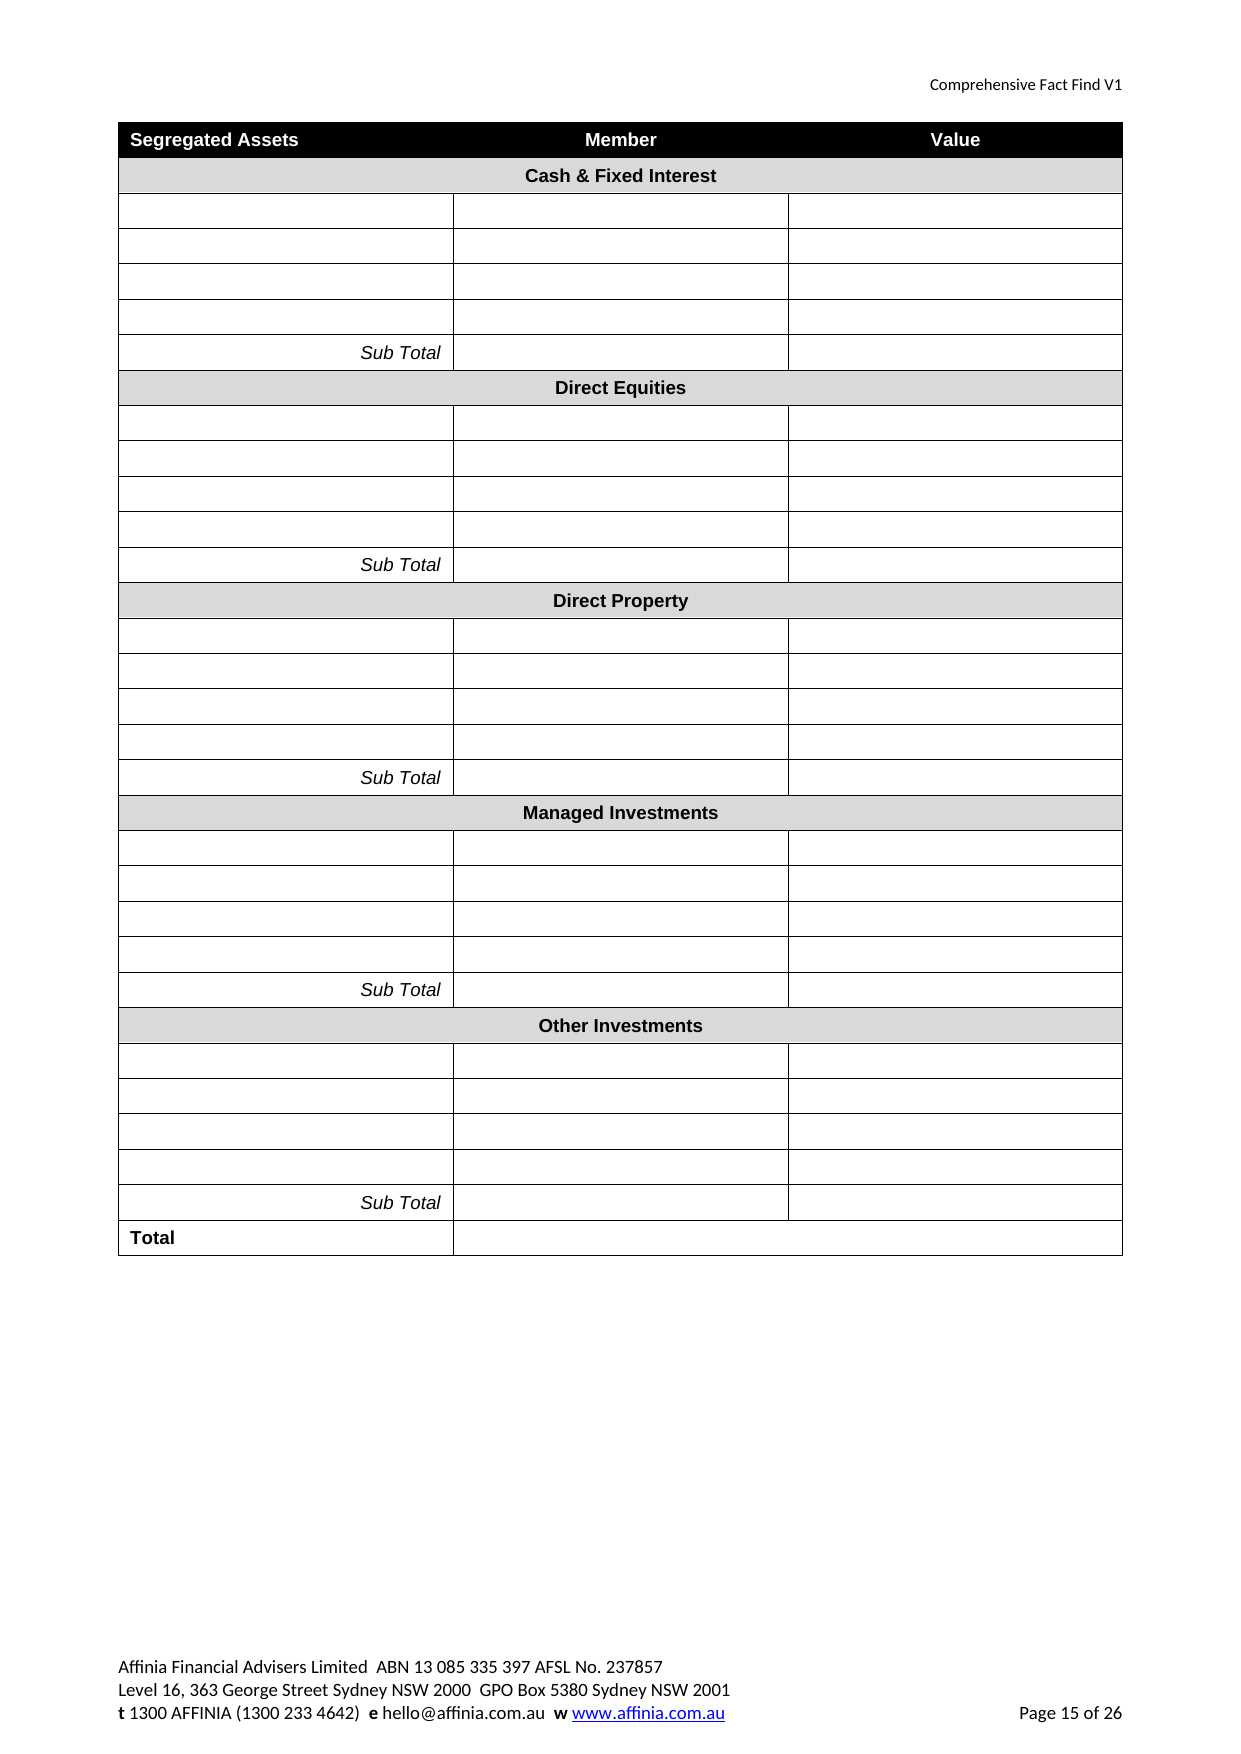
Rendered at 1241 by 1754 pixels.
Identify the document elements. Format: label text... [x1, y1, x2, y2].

table_cell [454, 406, 788, 440]
table_header Member [454, 123, 788, 157]
table_cell [454, 264, 788, 299]
table_cell [454, 229, 788, 263]
table_cell [454, 1185, 788, 1219]
table_cell [789, 689, 1122, 724]
table_cell [119, 937, 453, 972]
table_cell [789, 441, 1122, 476]
table_cell [789, 973, 1122, 1007]
table_cell [119, 512, 453, 547]
table_cell Other Investments [119, 1008, 1122, 1042]
table_cell [119, 725, 453, 759]
table_cell Sub Total [119, 548, 453, 582]
table_cell [454, 1079, 788, 1113]
table_cell [454, 866, 788, 901]
table_cell [119, 477, 453, 511]
table_cell [789, 902, 1122, 936]
table_cell [454, 194, 788, 228]
table_cell [454, 1150, 788, 1184]
table_cell [119, 406, 453, 440]
table_cell Managed Investments [119, 796, 1122, 830]
table_cell [454, 902, 788, 936]
table_cell [789, 1044, 1122, 1078]
table_cell [454, 1044, 788, 1078]
table_cell Sub Total [119, 335, 453, 369]
table_header Value [789, 123, 1122, 157]
table_cell [454, 1114, 788, 1149]
table_cell [789, 619, 1122, 653]
table_cell [789, 264, 1122, 299]
table_cell [454, 477, 788, 511]
table_cell [119, 1114, 453, 1149]
table_cell [119, 1044, 453, 1078]
table_cell [789, 229, 1122, 263]
table_cell [454, 831, 788, 865]
table_cell [789, 1150, 1122, 1184]
table_cell [454, 937, 788, 972]
table_cell Sub Total [119, 760, 453, 794]
table_cell [119, 264, 453, 299]
table_cell [119, 866, 453, 901]
table_cell [789, 654, 1122, 688]
table_cell [789, 406, 1122, 440]
table_cell [454, 973, 788, 1007]
table_cell [119, 654, 453, 688]
table_cell Cash & Fixed Interest [119, 158, 1122, 192]
table_cell [119, 1150, 453, 1184]
table_cell [119, 902, 453, 936]
table_header Segregated Assets [119, 123, 453, 157]
table_cell [789, 866, 1122, 901]
table_cell Sub Total [119, 973, 453, 1007]
table_cell [119, 441, 453, 476]
table_cell Direct Equities [119, 371, 1122, 405]
table_cell [789, 1079, 1122, 1113]
table_cell [119, 229, 453, 263]
table_cell [789, 194, 1122, 228]
table_cell [454, 335, 788, 369]
table_cell [454, 619, 788, 653]
table_cell [454, 725, 788, 759]
table_cell [789, 548, 1122, 582]
table_cell [789, 477, 1122, 511]
table_cell [454, 689, 788, 724]
table_cell [454, 1221, 1122, 1255]
table_cell [789, 760, 1122, 794]
table_cell [454, 300, 788, 334]
table_cell [119, 194, 453, 228]
table_cell [789, 335, 1122, 369]
table_cell [119, 689, 453, 724]
table_cell [454, 512, 788, 547]
table_cell Sub Total [119, 1185, 453, 1219]
table_cell Total [119, 1221, 453, 1255]
table_cell [454, 548, 788, 582]
table_cell [119, 1079, 453, 1113]
table_cell [119, 300, 453, 334]
table_cell [789, 512, 1122, 547]
table_cell [789, 1114, 1122, 1149]
table_cell [119, 831, 453, 865]
table_cell [789, 937, 1122, 972]
table_cell [454, 441, 788, 476]
table_cell [454, 760, 788, 794]
table_cell [454, 654, 788, 688]
table_cell Direct Property [119, 583, 1122, 617]
table_cell [789, 725, 1122, 759]
table_cell [789, 300, 1122, 334]
table_cell [789, 1185, 1122, 1219]
table_cell [789, 831, 1122, 865]
table_cell [119, 619, 453, 653]
